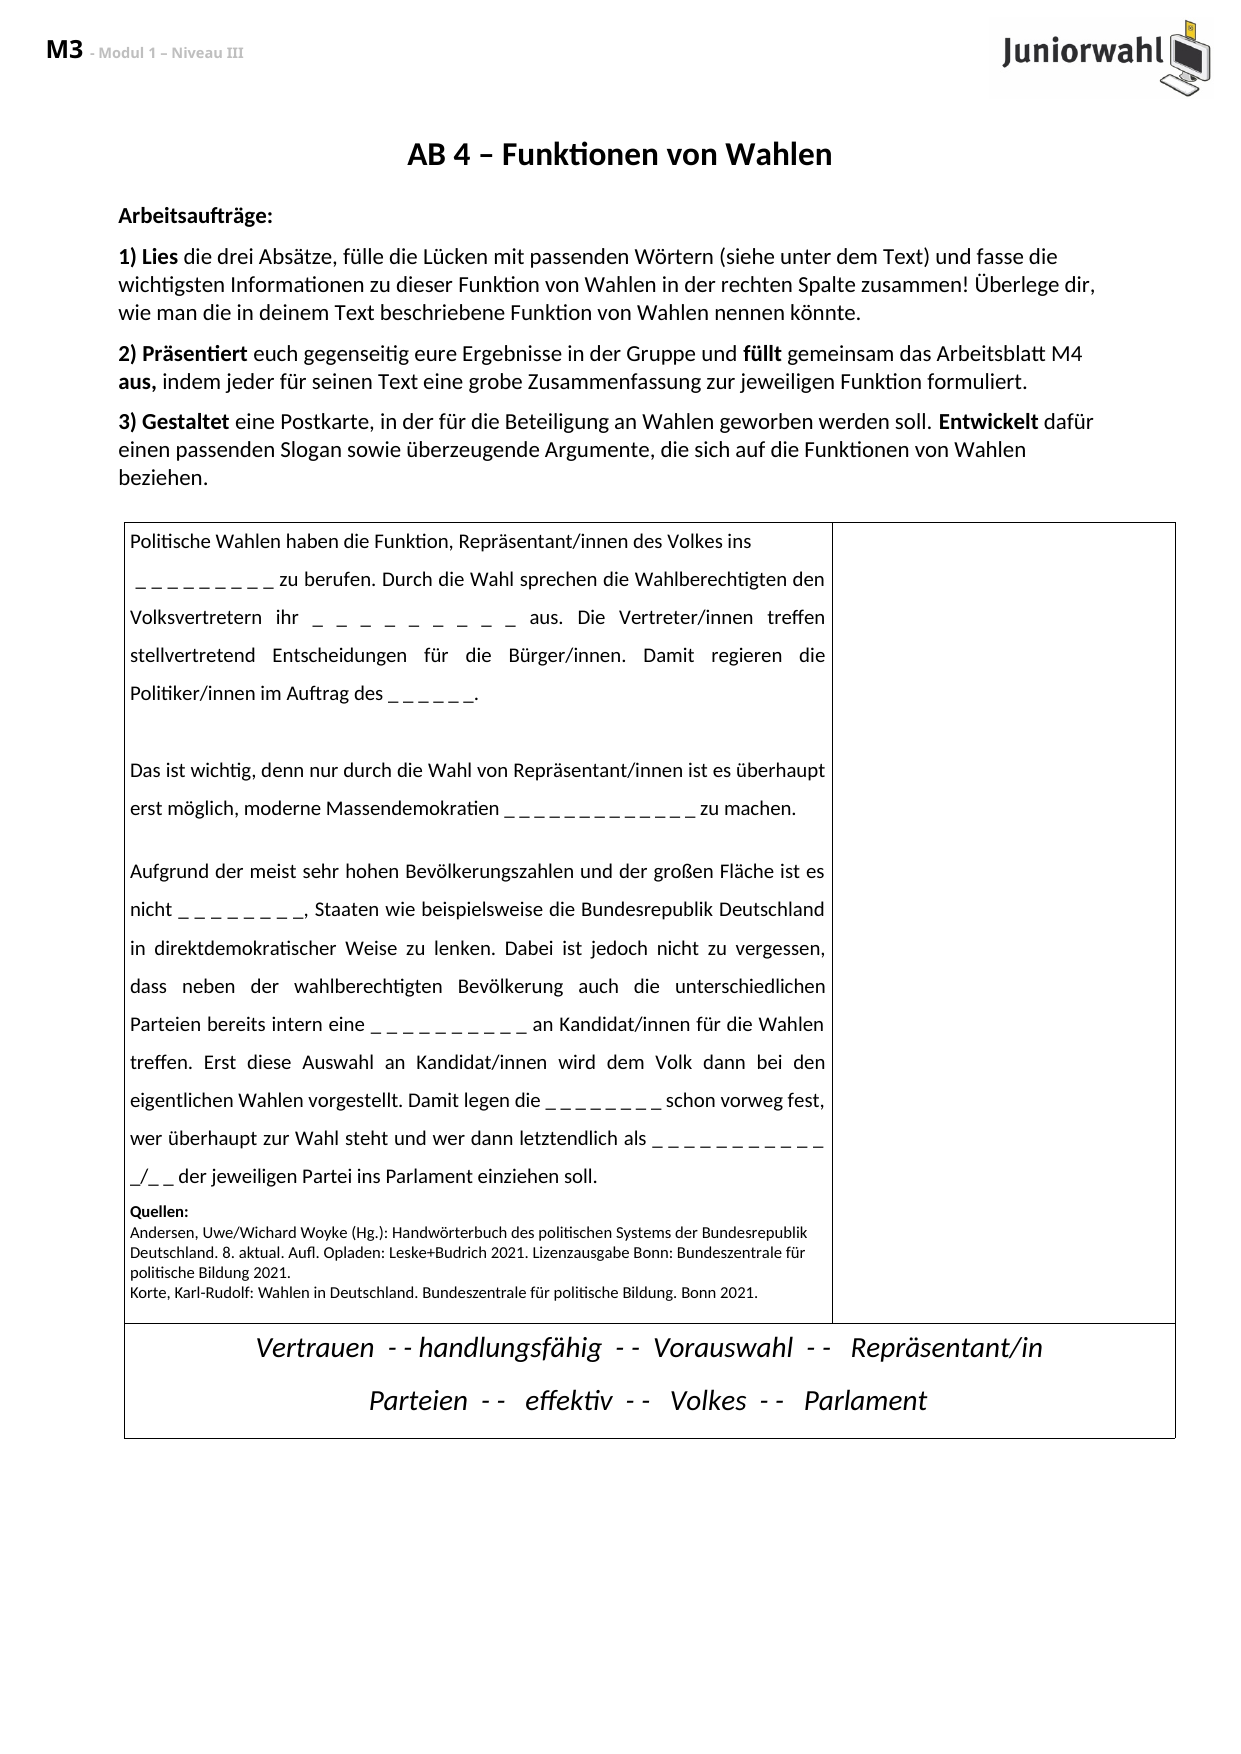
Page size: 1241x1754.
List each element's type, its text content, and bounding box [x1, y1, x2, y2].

text 1) Lies die drei Absätze, fülle die Lücken mit passenden Wörtern (siehe unter dem Text) und fasse die wichtigsten Informationen zu dieser Funktion von Wahlen in der rechten Spalte zusammen! Überlege dir, wie man die in deinem Text beschriebene Funktion von Wahlen nennen könnte. [118, 242, 1122, 326]
text Arbeitsaufträge: [118, 201, 1122, 229]
text 2) Präsentiert euch gegenseitig eure Ergebnisse in der Gruppe und füllt gemeinsam das Arbeitsblatt M4 aus, indem jeder für seinen Text eine grobe Zusammenfassung zur jeweiligen Funktion formuliert. [118, 339, 1122, 395]
table_header [833, 523, 1175, 1323]
picture [989, 17, 1215, 99]
table_cell Vertrauen - - handlungsfähig - - Vorauswahl - - Repräsentant/in Parteien - - effektiv - - Volkes - - Parlament [125, 1324, 1175, 1438]
table_header Politische Wahlen haben die Funktion, Repräsentant/innen des Volkes ins _ _ _ _ _ _ _ _ _ zu berufen. Durch die Wahl sprechen die Wahlberechtigten den Volksvertretern ihr _ _ _ _ _ _ _ _ _ aus. Die Vertreter/innen treffen stellvertretend Entscheidungen für die Bürger/innen. Damit regieren die Politiker/innen im Auftrag des _ _ _ _ _ _. Das ist wichtig, denn nur durch die Wahl von Repräsentant/innen ist es überhaupt erst möglich, moderne Massendemokratien _ _ _ _ _ _ _ _ _ _ _ _ _ zu machen. Aufgrund der meist sehr hohen Bevölkerungszahlen und der großen Fläche ist es nicht _ _ _ _ _ _ _ _, Staaten wie beispielsweise die Bundesrepublik Deutschland in direktdemokratischer Weise zu lenken. Dabei ist jedoch nicht zu vergessen, dass neben der wahlberechtigten Bevölkerung auch die unterschiedlichen Parteien bereits intern eine _ _ _ _ _ _ _ _ _ _ an Kandidat/innen für die Wahlen treffen. Erst diese Auswahl an Kandidat/innen wird dem Volk dann bei den eigentlichen Wahlen vorgestellt. Damit legen die _ _ _ _ _ _ _ _ schon vorweg fest, wer überhaupt zur Wahl steht und wer dann letztendlich als _ _ _ _ _ _ _ _ _ _ _ _/_ _ der jeweiligen Partei ins Parlament einziehen soll. Quellen: Andersen, Uwe/Wichard Woyke (Hg.): Handwörterbuch des politischen Systems der Bundesrepublik Deutschland. 8. aktual. Aufl. Opladen: Leske+Budrich 2021. Lizenzausgabe Bonn: Bundeszentrale für politische Bildung 2021. Korte, Karl-Rudolf: Wahlen in Deutschland. Bundeszentrale für politische Bildung. Bonn 2021. [125, 523, 832, 1323]
text 3) Gestaltet eine Postkarte, in der für die Beteiligung an Wahlen geworben werden soll. Entwickelt dafür einen passenden Slogan sowie überzeugende Argumente, die sich auf die Funktionen von Wahlen beziehen. [118, 407, 1122, 492]
text AB 4 – Funktionen von Wahlen [118, 132, 1122, 173]
